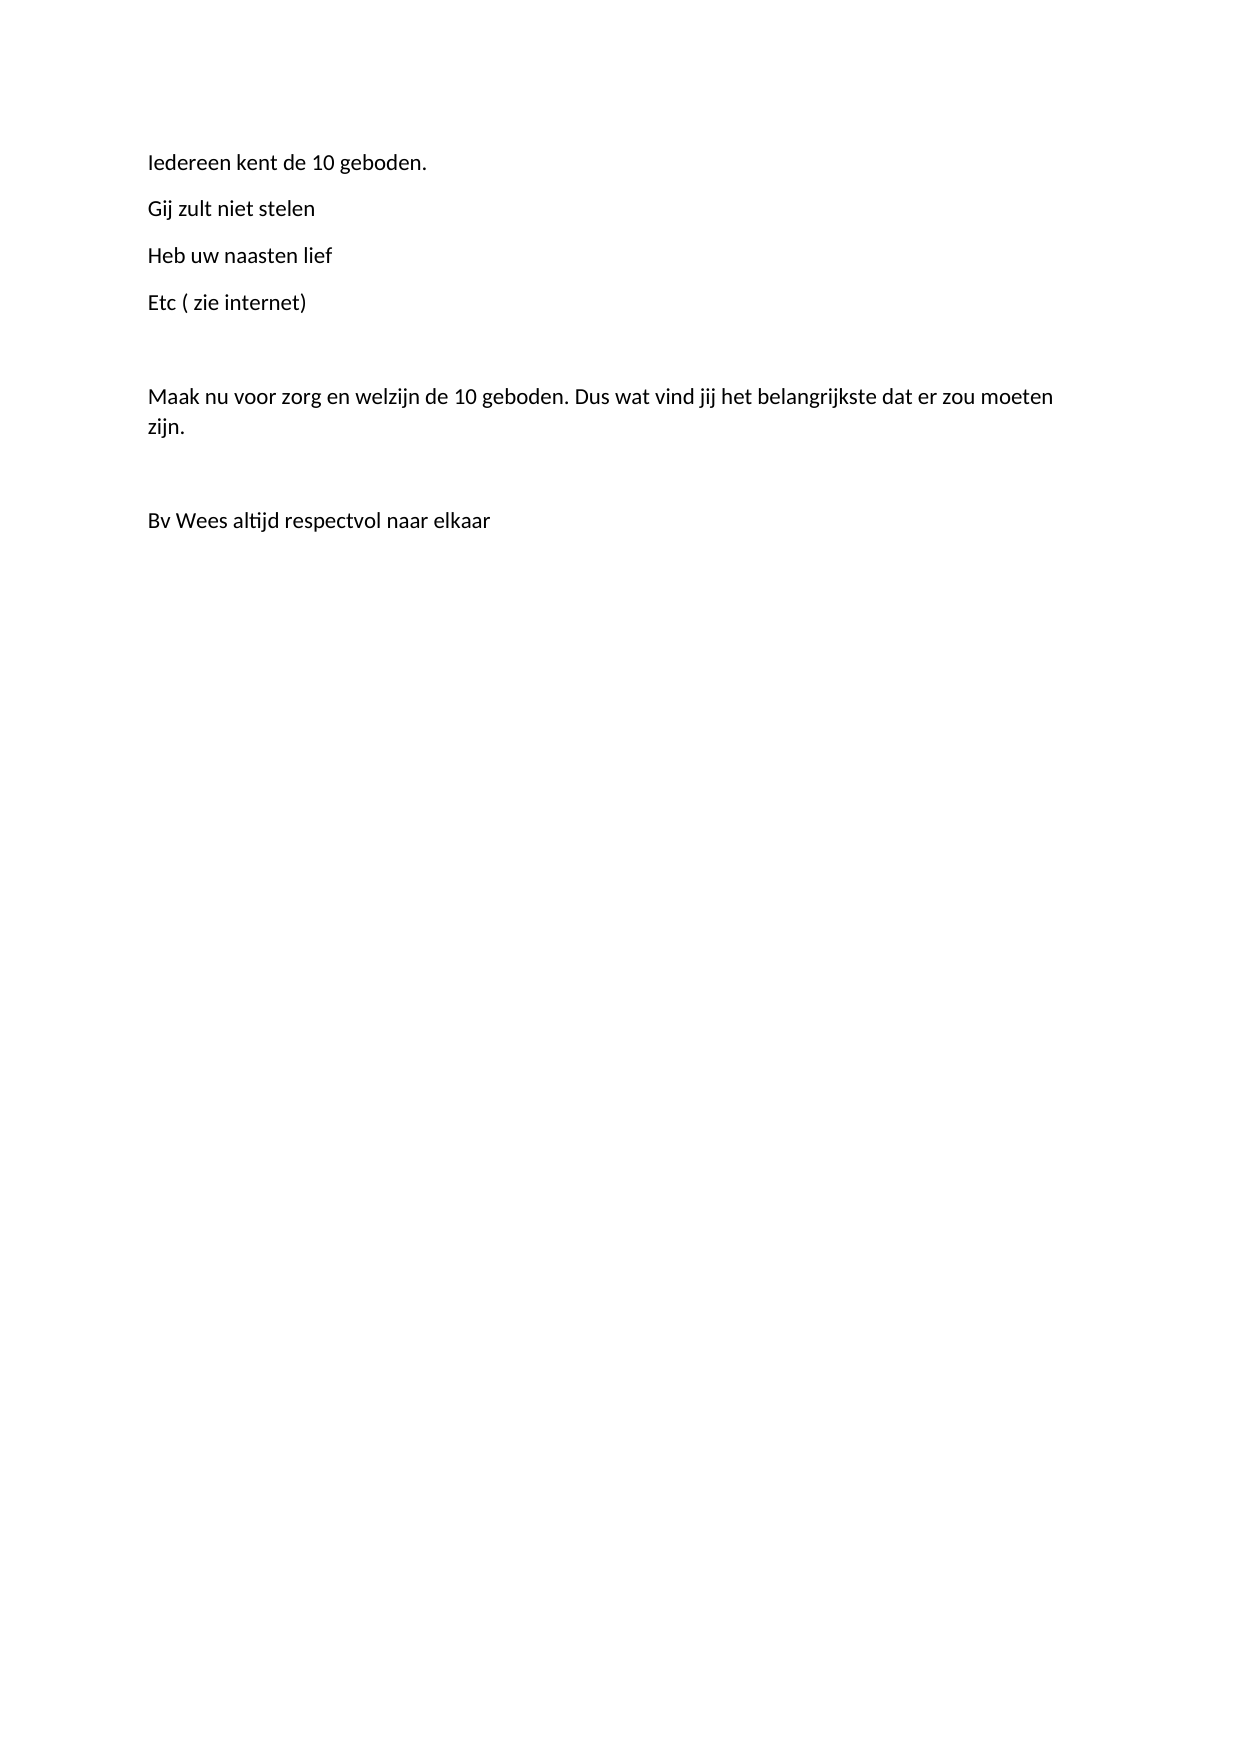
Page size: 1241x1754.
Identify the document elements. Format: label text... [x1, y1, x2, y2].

text Bv Wees altijd respectvol naar elkaar [148, 506, 1093, 534]
text Etc ( zie internet) [148, 288, 1093, 316]
text Gij zult niet stelen [148, 194, 1093, 222]
text Iedereen kent de 10 geboden. [148, 148, 1093, 176]
text Maak nu voor zorg en welzijn de 10 geboden. Dus wat vind jij het belangrijkste dat er zou moeten zijn. [148, 382, 1093, 440]
text Heb uw naasten lief [148, 241, 1093, 269]
